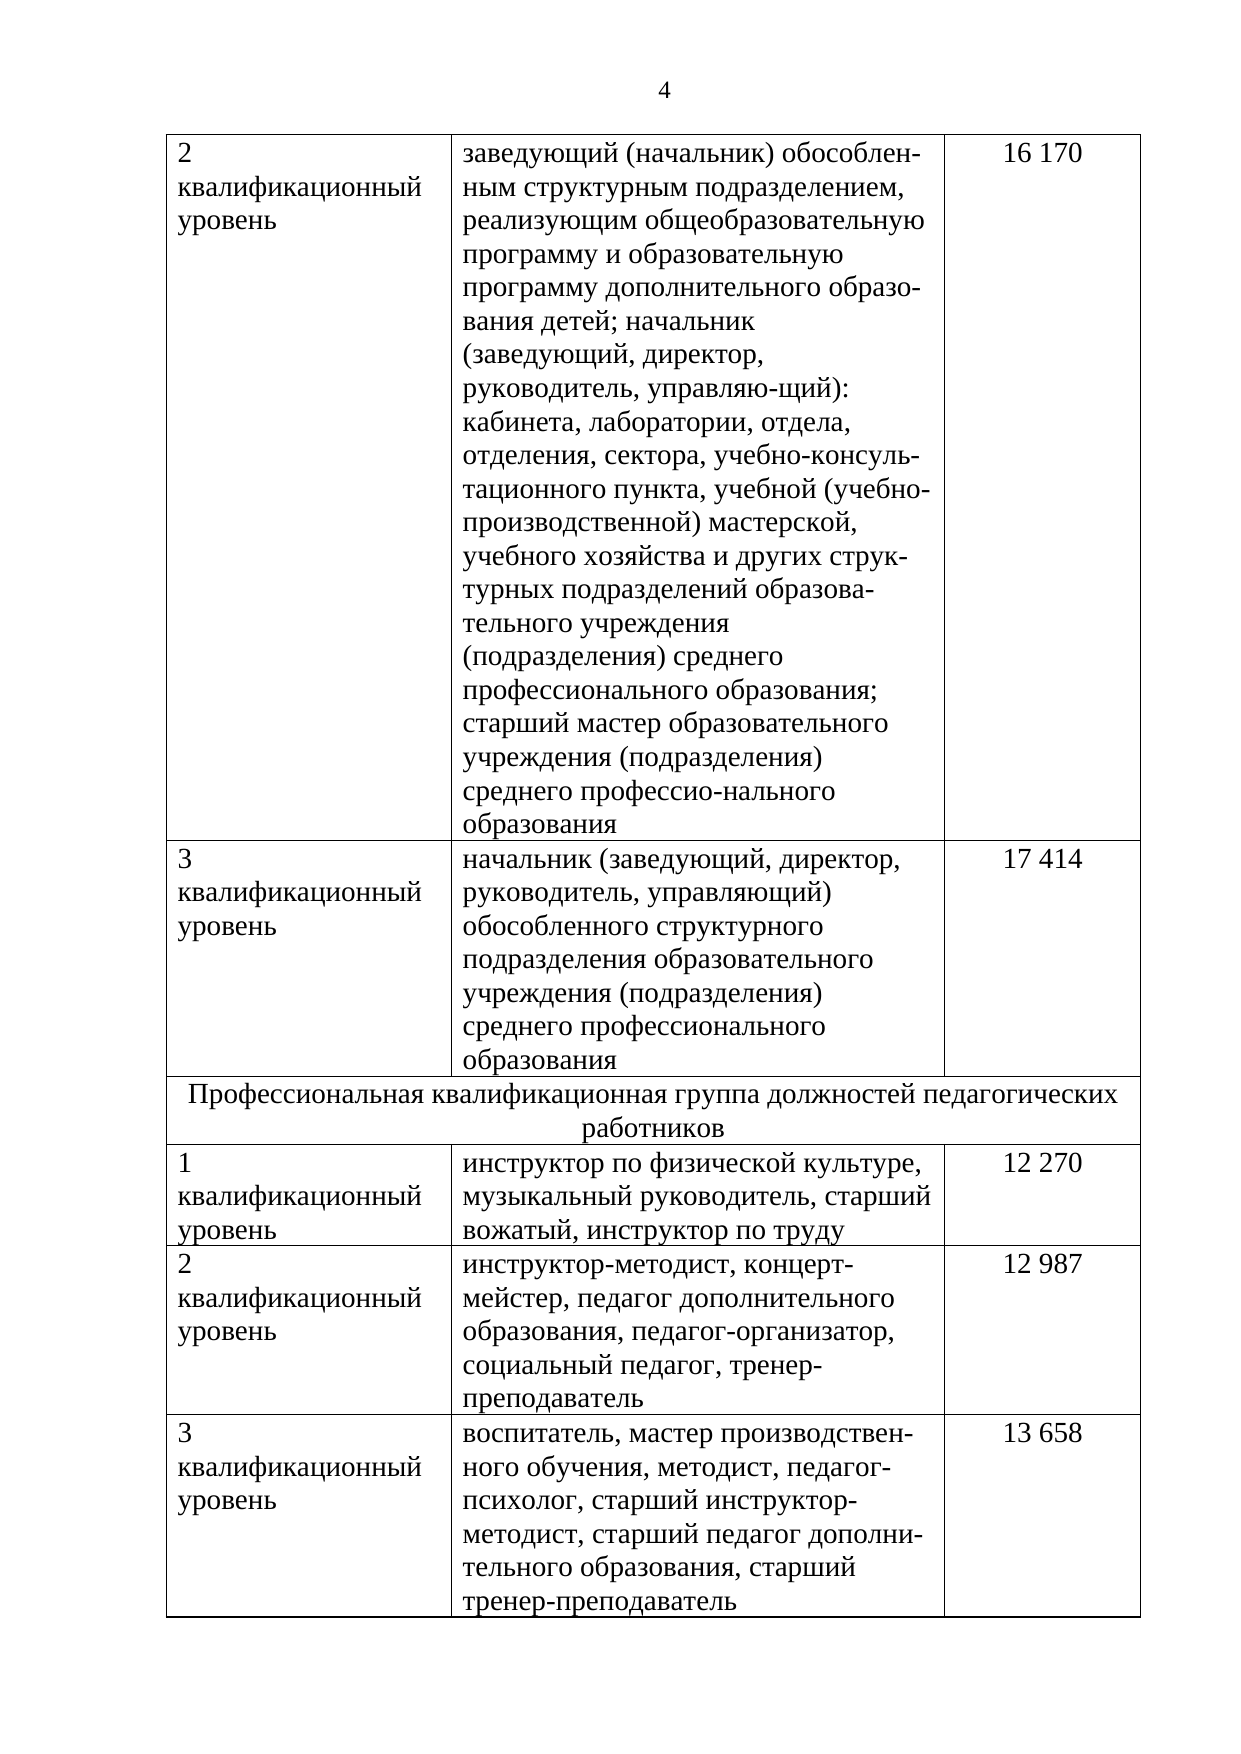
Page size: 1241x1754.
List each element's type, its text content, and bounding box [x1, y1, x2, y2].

table_cell 13 658 [945, 1415, 1140, 1616]
table_cell 17 414 [945, 841, 1140, 1076]
table_cell воспитатель, мастер производствен-ного обучения, методист, педагог-психолог, старший инструктор-методист, старший педагог дополни-тельного образования, старший тренер-преподаватель [452, 1415, 944, 1616]
table_header 16 170 [945, 135, 1140, 840]
table_header 2 квалификационный уровень [167, 135, 451, 840]
table_cell 3 квалификационный уровень [167, 841, 451, 1076]
table_cell 12 987 [945, 1246, 1140, 1414]
table_cell инструктор по физической культуре, музыкальный руководитель, старший вожатый, инструктор по труду [452, 1145, 944, 1245]
table_cell 1 квалификационный уровень [167, 1145, 451, 1245]
table_cell 2 квалификационный уровень [167, 1246, 451, 1414]
table_cell начальник (заведующий, директор, руководитель, управляющий) обособленного структурного подразделения образовательного учреждения (подразделения) среднего профессионального образования [452, 841, 944, 1076]
table_cell 3 квалификационный уровень [167, 1415, 451, 1616]
table_cell инструктор-методист, концерт-мейстер, педагог дополнительного образования, педагог-организатор, социальный педагог, тренер-преподаватель [452, 1246, 944, 1414]
table_cell Профессиональная квалификационная группа должностей педагогических работников [167, 1077, 1140, 1144]
table_header заведующий (начальник) обособлен-ным структурным подразделением, реализующим общеобразовательную программу и образовательную программу дополнительного образо-вания детей; начальник (заведующий, директор, руководитель, управляю-щий): кабинета, лаборатории, отдела, отделения, сектора, учебно-консуль-тационного пункта, учебной (учебно-производственной) мастерской, учебного хозяйства и других струк-турных подразделений образова-тельного учреждения (подразделения) среднего профессионального образования; старший мастер образовательного учреждения (подразделения) среднего профессио-нального образования [452, 135, 944, 840]
table_cell 12 270 [945, 1145, 1140, 1245]
